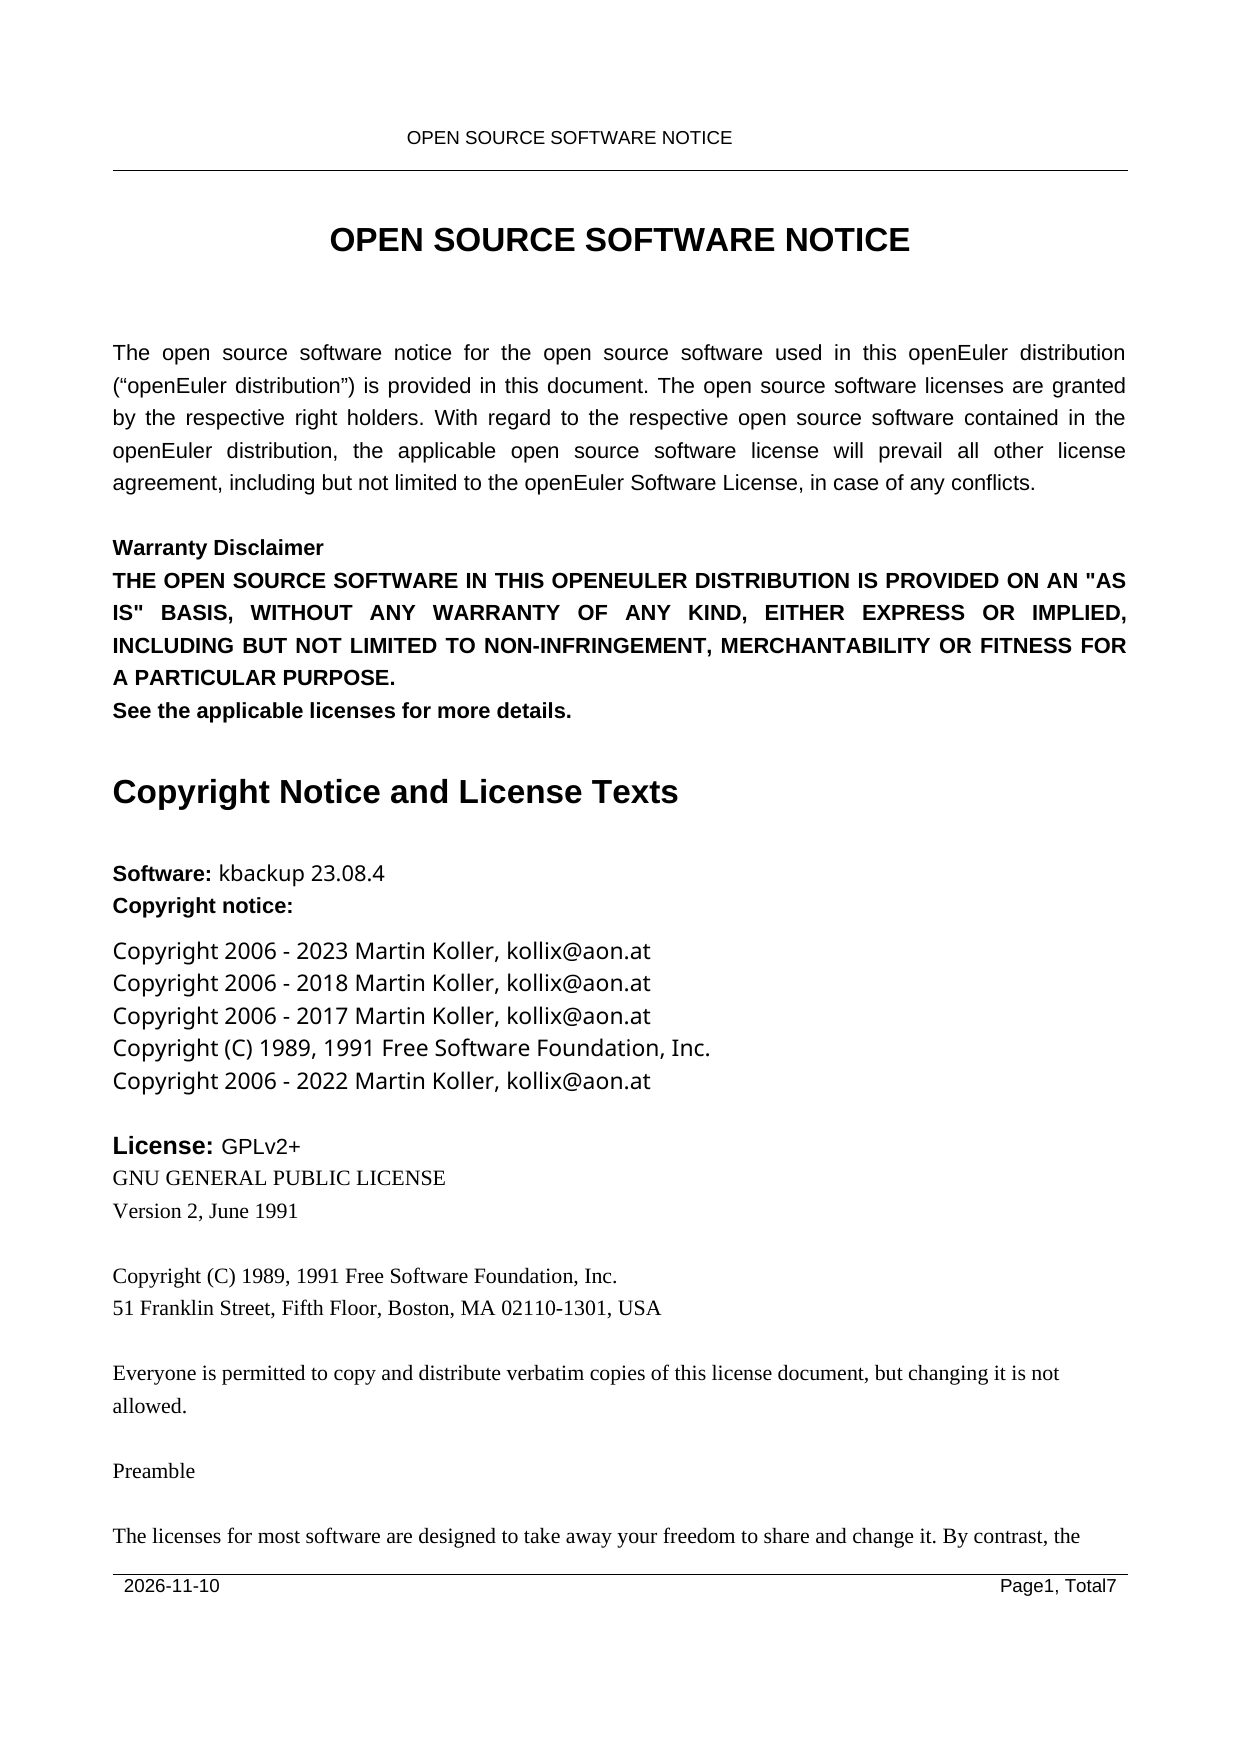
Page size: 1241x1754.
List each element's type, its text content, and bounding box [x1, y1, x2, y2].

text OPEN SOURCE SOFTWARE NOTICE [112, 206, 1128, 271]
text Copyright Notice and License Texts [112, 759, 1128, 824]
text Warranty Disclaimer [112, 531, 1128, 564]
text THE OPEN SOURCE SOFTWARE IN THIS OPENEULER DISTRIBUTION IS PROVIDED ON AN "AS IS" BASIS, WITHOUT ANY WARRANTY OF ANY KIND, EITHER EXPRESS OR IMPLIED, INCLUDING BUT NOT LIMITED TO NON-INFRINGEMENT, MERCHANTABILITY OR FITNESS FOR A PARTICULAR PURPOSE. See the applicable licenses for more details. [112, 564, 1128, 726]
title Software: kbackup 23.08.4 [112, 856, 1128, 889]
text Copyright notice: [112, 889, 1128, 921]
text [112, 1161, 1128, 1551]
text License: GPLv2+ [112, 1129, 1128, 1161]
text The open source software notice for the open source software used in this openEuler distribution (“openEuler distribution”) is provided in this document. The open source software licenses are granted by the respective right holders. With regard to the respective open source software contained in the openEuler distribution, the applicable open source software license will prevail all other license agreement, including but not limited to the openEuler Software License, in case of any conflicts. [112, 336, 1128, 499]
text Copyright 2006 - 2023 Martin Koller, kollix@aon.at Copyright 2006 - 2018 Martin Koller, kollix@aon.at Copyright 2006 - 2017 Martin Koller, kollix@aon.at Copyright (C) 1989, 1991 Free Software Foundation, Inc. Copyright 2006 - 2022 Martin Koller, kollix@aon.at [112, 934, 1128, 1129]
